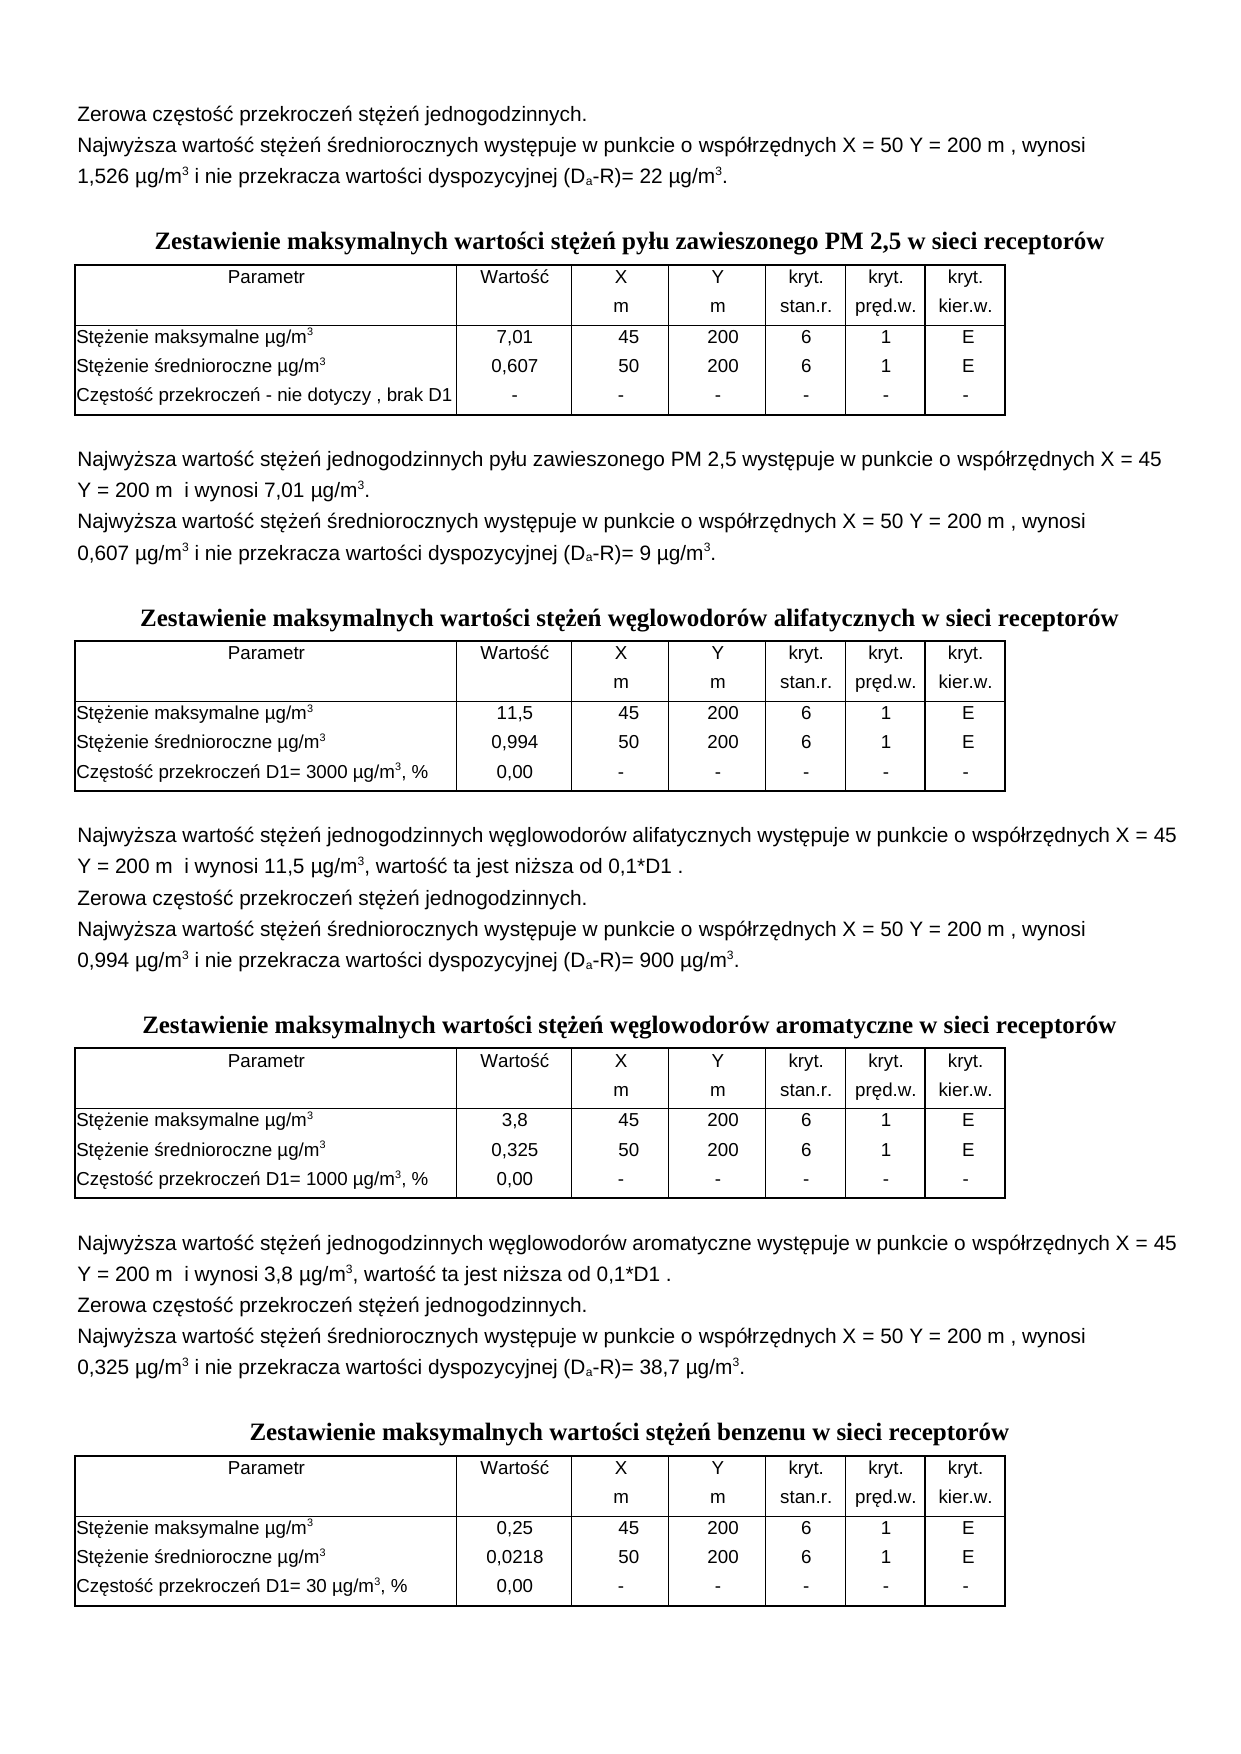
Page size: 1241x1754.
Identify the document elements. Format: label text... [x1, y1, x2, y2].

table_header Parametr [76, 266, 456, 295]
table_cell m [669, 1079, 765, 1108]
table_cell E [926, 731, 1004, 761]
table_header Parametr [76, 642, 456, 671]
table_cell 1 [846, 1139, 924, 1168]
table_cell 50 [572, 1139, 668, 1168]
table_cell m [572, 1079, 668, 1108]
table_cell 0,607 [457, 355, 571, 384]
table_cell 0,00 [457, 1168, 571, 1197]
table_cell Częstość przekroczeń D1= 3000 µg/m3, % [76, 761, 456, 790]
table_cell - [766, 761, 845, 790]
table_header kryt. [846, 1457, 924, 1486]
table_cell E [926, 1517, 1004, 1546]
table_cell 50 [572, 355, 668, 384]
table_cell 0,325 [457, 1139, 571, 1168]
table_header kryt. [766, 1049, 845, 1079]
text Zestawienie maksymalnych wartości stężeń węglowodorów alifatycznych w sieci receptorów [77, 603, 1182, 631]
table_cell 1 [846, 326, 924, 355]
table_cell - [669, 761, 765, 790]
table_cell - [766, 1168, 845, 1197]
table_cell 1 [846, 355, 924, 384]
table_header Wartość [457, 642, 571, 671]
text Najwyższa wartość stężeń średniorocznych występuje w punkcie o współrzędnych X = 50 Y = 200 m , wynosi 1,526 µg/m3 i nie przekracza wartości dyspozycyjnej (Da-R)= 22 µg/m3. [77, 133, 1182, 188]
table_cell 0,994 [457, 731, 571, 761]
table_cell 0,0218 [457, 1546, 571, 1575]
table_cell 1 [846, 731, 924, 761]
table_header kryt. [846, 1049, 924, 1079]
table_cell 6 [766, 355, 845, 384]
table_cell Stężenie maksymalne µg/m3 [76, 1109, 456, 1138]
text Najwyższa wartość stężeń jednogodzinnych pyłu zawieszonego PM 2,5 występuje w punkcie o współrzędnych X = 45 Y = 200 m i wynosi 7,01 µg/m3. [77, 447, 1182, 502]
text Zestawienie maksymalnych wartości stężeń węglowodorów aromatyczne w sieci receptorów [77, 1010, 1182, 1039]
table_cell pręd.w. [846, 1486, 924, 1516]
table_cell [76, 295, 456, 324]
table_header Parametr [76, 1049, 456, 1079]
text Zerowa częstość przekroczeń stężeń jednogodzinnych. [77, 102, 1182, 126]
table_header kryt. [926, 266, 1004, 295]
table_cell m [669, 1486, 765, 1516]
table_cell stan.r. [766, 295, 845, 324]
table_cell Stężenie średnioroczne µg/m3 [76, 355, 456, 384]
text Zestawienie maksymalnych wartości stężeń pyłu zawieszonego PM 2,5 w sieci receptorów [77, 226, 1182, 255]
table_cell 200 [669, 355, 765, 384]
table_cell [76, 671, 456, 701]
table_cell - [572, 761, 668, 790]
text Najwyższa wartość stężeń średniorocznych występuje w punkcie o współrzędnych X = 50 Y = 200 m , wynosi 0,994 µg/m3 i nie przekracza wartości dyspozycyjnej (Da-R)= 900 µg/m3. [77, 917, 1182, 972]
table_cell - [669, 384, 765, 414]
table_cell 6 [766, 1139, 845, 1168]
table_cell E [926, 355, 1004, 384]
table_cell 6 [766, 702, 845, 731]
table_cell - [766, 384, 845, 414]
table_cell Częstość przekroczeń D1= 30 µg/m3, % [76, 1575, 456, 1605]
table_header Parametr [76, 1457, 456, 1486]
table_cell 0,00 [457, 761, 571, 790]
table_cell - [766, 1575, 845, 1605]
table_cell E [926, 1139, 1004, 1168]
text Zerowa częstość przekroczeń stężeń jednogodzinnych. [77, 885, 1182, 909]
table_cell kier.w. [926, 1486, 1004, 1516]
table_cell 1 [846, 702, 924, 731]
table_cell 200 [669, 702, 765, 731]
table_cell - [572, 384, 668, 414]
table_cell - [572, 1575, 668, 1605]
table_header Y [669, 266, 765, 295]
table_cell m [669, 295, 765, 324]
table_cell 11,5 [457, 702, 571, 731]
table_header X [572, 1049, 668, 1079]
table_header Wartość [457, 1457, 571, 1486]
table_cell Stężenie maksymalne µg/m3 [76, 702, 456, 731]
table_cell - [669, 1575, 765, 1605]
table_cell E [926, 702, 1004, 731]
text Najwyższa wartość stężeń jednogodzinnych węglowodorów aromatyczne występuje w punkcie o współrzędnych X = 45 Y = 200 m i wynosi 3,8 µg/m3, wartość ta jest niższa od 0,1*D1 . [77, 1231, 1182, 1286]
table_cell - [457, 384, 571, 414]
table_cell 1 [846, 1517, 924, 1546]
table_cell [457, 1486, 571, 1516]
table_cell - [572, 1168, 668, 1197]
table_cell - [926, 384, 1004, 414]
table_cell 6 [766, 326, 845, 355]
table_cell 6 [766, 1517, 845, 1546]
table_cell 200 [669, 731, 765, 761]
table_header kryt. [766, 642, 845, 671]
table_cell 3,8 [457, 1109, 571, 1138]
table_cell pręd.w. [846, 671, 924, 701]
table_cell Stężenie średnioroczne µg/m3 [76, 1546, 456, 1575]
table_header kryt. [766, 266, 845, 295]
table_cell m [669, 671, 765, 701]
table_cell m [572, 671, 668, 701]
table_cell 0,25 [457, 1517, 571, 1546]
table_cell 1 [846, 1109, 924, 1138]
table_cell Stężenie średnioroczne µg/m3 [76, 731, 456, 761]
table_cell pręd.w. [846, 1079, 924, 1108]
table_header Wartość [457, 1049, 571, 1079]
table_cell E [926, 326, 1004, 355]
table_header X [572, 1457, 668, 1486]
table_cell - [926, 1168, 1004, 1197]
table_cell 200 [669, 1546, 765, 1575]
table_cell 6 [766, 1109, 845, 1138]
table_cell 200 [669, 326, 765, 355]
table_cell - [846, 384, 924, 414]
table_header X [572, 266, 668, 295]
table_cell [457, 295, 571, 324]
table_cell [457, 671, 571, 701]
table_cell stan.r. [766, 671, 845, 701]
table_cell 6 [766, 731, 845, 761]
table_cell [76, 1486, 456, 1516]
table_cell Częstość przekroczeń - nie dotyczy , brak D1 [76, 384, 456, 414]
table_cell E [926, 1109, 1004, 1138]
text Zestawienie maksymalnych wartości stężeń benzenu w sieci receptorów [77, 1417, 1182, 1446]
table_cell - [926, 1575, 1004, 1605]
table_cell 45 [572, 702, 668, 731]
table_header kryt. [926, 1049, 1004, 1079]
table_cell stan.r. [766, 1486, 845, 1516]
table_cell 45 [572, 1109, 668, 1138]
table_cell kier.w. [926, 671, 1004, 701]
table_cell 50 [572, 1546, 668, 1575]
table_cell Stężenie średnioroczne µg/m3 [76, 1139, 456, 1168]
table_cell stan.r. [766, 1079, 845, 1108]
table_cell m [572, 295, 668, 324]
table_header kryt. [846, 642, 924, 671]
table_cell [76, 1079, 456, 1108]
table_cell kier.w. [926, 1079, 1004, 1108]
table_cell E [926, 1546, 1004, 1575]
text Zerowa częstość przekroczeń stężeń jednogodzinnych. [77, 1293, 1182, 1317]
table_header Y [669, 1457, 765, 1486]
text Najwyższa wartość stężeń średniorocznych występuje w punkcie o współrzędnych X = 50 Y = 200 m , wynosi 0,325 µg/m3 i nie przekracza wartości dyspozycyjnej (Da-R)= 38,7 µg/m3. [77, 1324, 1182, 1379]
table_cell - [846, 1168, 924, 1197]
text Najwyższa wartość stężeń jednogodzinnych węglowodorów alifatycznych występuje w punkcie o współrzędnych X = 45 Y = 200 m i wynosi 11,5 µg/m3, wartość ta jest niższa od 0,1*D1 . [77, 823, 1182, 878]
table_cell Stężenie maksymalne µg/m3 [76, 1517, 456, 1546]
table_cell - [926, 761, 1004, 790]
table_cell 6 [766, 1546, 845, 1575]
table_header Y [669, 1049, 765, 1079]
table_cell 45 [572, 1517, 668, 1546]
table_cell pręd.w. [846, 295, 924, 324]
table_cell - [846, 761, 924, 790]
text Najwyższa wartość stężeń średniorocznych występuje w punkcie o współrzędnych X = 50 Y = 200 m , wynosi 0,607 µg/m3 i nie przekracza wartości dyspozycyjnej (Da-R)= 9 µg/m3. [77, 509, 1182, 564]
table_cell 7,01 [457, 326, 571, 355]
table_cell - [846, 1575, 924, 1605]
table_cell 1 [846, 1546, 924, 1575]
table_header kryt. [766, 1457, 845, 1486]
table_cell 200 [669, 1109, 765, 1138]
table_cell Stężenie maksymalne µg/m3 [76, 326, 456, 355]
table_cell kier.w. [926, 295, 1004, 324]
table_cell 0,00 [457, 1575, 571, 1605]
table_cell Częstość przekroczeń D1= 1000 µg/m3, % [76, 1168, 456, 1197]
table_header Wartość [457, 266, 571, 295]
table_header kryt. [926, 642, 1004, 671]
table_cell 200 [669, 1517, 765, 1546]
table_header X [572, 642, 668, 671]
table_header Y [669, 642, 765, 671]
table_cell 200 [669, 1139, 765, 1168]
table_header kryt. [846, 266, 924, 295]
table_cell 50 [572, 731, 668, 761]
table_cell 45 [572, 326, 668, 355]
table_cell - [669, 1168, 765, 1197]
table_header kryt. [926, 1457, 1004, 1486]
table_cell [457, 1079, 571, 1108]
table_cell m [572, 1486, 668, 1516]
